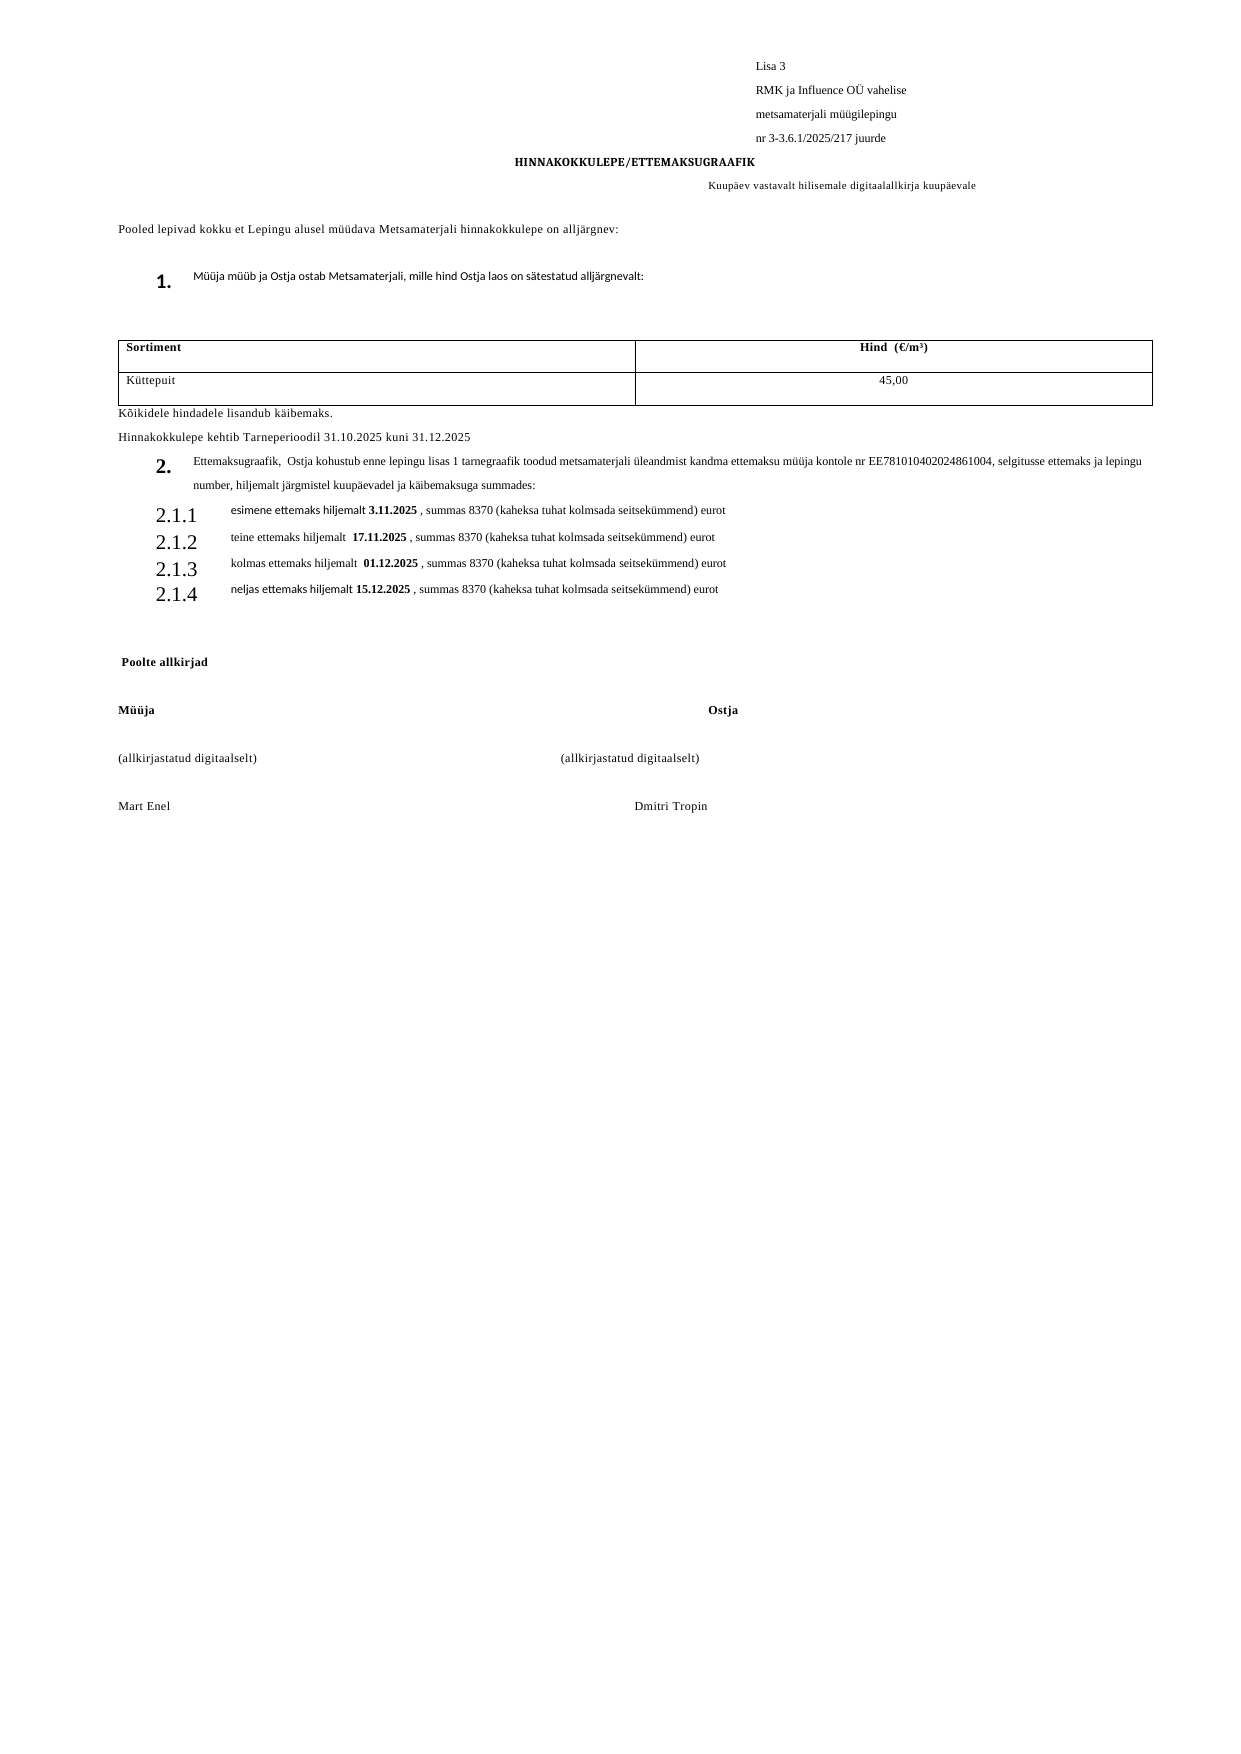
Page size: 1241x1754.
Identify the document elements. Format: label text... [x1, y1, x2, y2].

text Kõikidele hindadele lisandub käibemaks. [118, 406, 1152, 430]
subtitle HINNAKOKKULEPE/ETTEMAKSUGRAAFIK [118, 155, 1152, 179]
text Poolte allkirjad [118, 655, 1152, 679]
text (allkirjastatud digitaalselt) (allkirjastatud digitaalselt) [118, 751, 1152, 775]
list Müüja müüb ja Ostja ostab Metsamaterjali, mille hind Ostja laos on sätestatud alljärgnevalt: [156, 268, 1152, 293]
text Mart Enel Dmitri Tropin [118, 799, 1152, 823]
text Kuupäev vastavalt hilisemale digitaalallkirja kuupäevale [118, 179, 1152, 201]
text Müüja Ostja [118, 703, 1152, 727]
table_header Hind (€/m³) [636, 341, 1152, 372]
table_header Sortiment [119, 341, 635, 372]
list esimene ettemaks hiljemalt 3.11.2025 , summas 8370 (kaheksa tuhat kolmsada seitsekümmend) eurot [156, 502, 1152, 528]
list Ettemaksugraafik, Ostja kohustub enne lepingu lisas 1 tarnegraafik toodud metsamaterjali üleandmist kandma ettemaksu müüja kontole nr EE781010402024861004, selgitusse ettemaks ja lepingu number, hiljemalt järgmistel kuupäevadel ja käibemaksuga summades: [156, 454, 1152, 502]
text Lisa 3 [685, 59, 1152, 83]
list teine ettemaks hiljemalt 17.11.2025 , summas 8370 (kaheksa tuhat kolmsada seitsekümmend) eurot [156, 530, 1152, 554]
text nr 3-3.6.1/2025/217 juurde [685, 131, 1152, 155]
list kolmas ettemaks hiljemalt 01.12.2025 , summas 8370 (kaheksa tuhat kolmsada seitsekümmend) eurot [156, 556, 1152, 581]
text Hinnakokkulepe kehtib Tarneperioodil 31.10.2025 kuni 31.12.2025 [118, 430, 1152, 454]
text metsamaterjali müügilepingu [685, 107, 1152, 131]
list neljas ettemaks hiljemalt 15.12.2025 , summas 8370 (kaheksa tuhat kolmsada seitsekümmend) eurot [156, 581, 1152, 607]
text RMK ja Influence OÜ vahelise [685, 83, 1152, 107]
table_cell Küttepuit [119, 373, 635, 405]
text Pooled lepivad kokku et Lepingu alusel müüdava Metsamaterjali hinnakokkulepe on alljärgnev: [118, 222, 1152, 246]
table_cell 45,00 [636, 373, 1152, 405]
